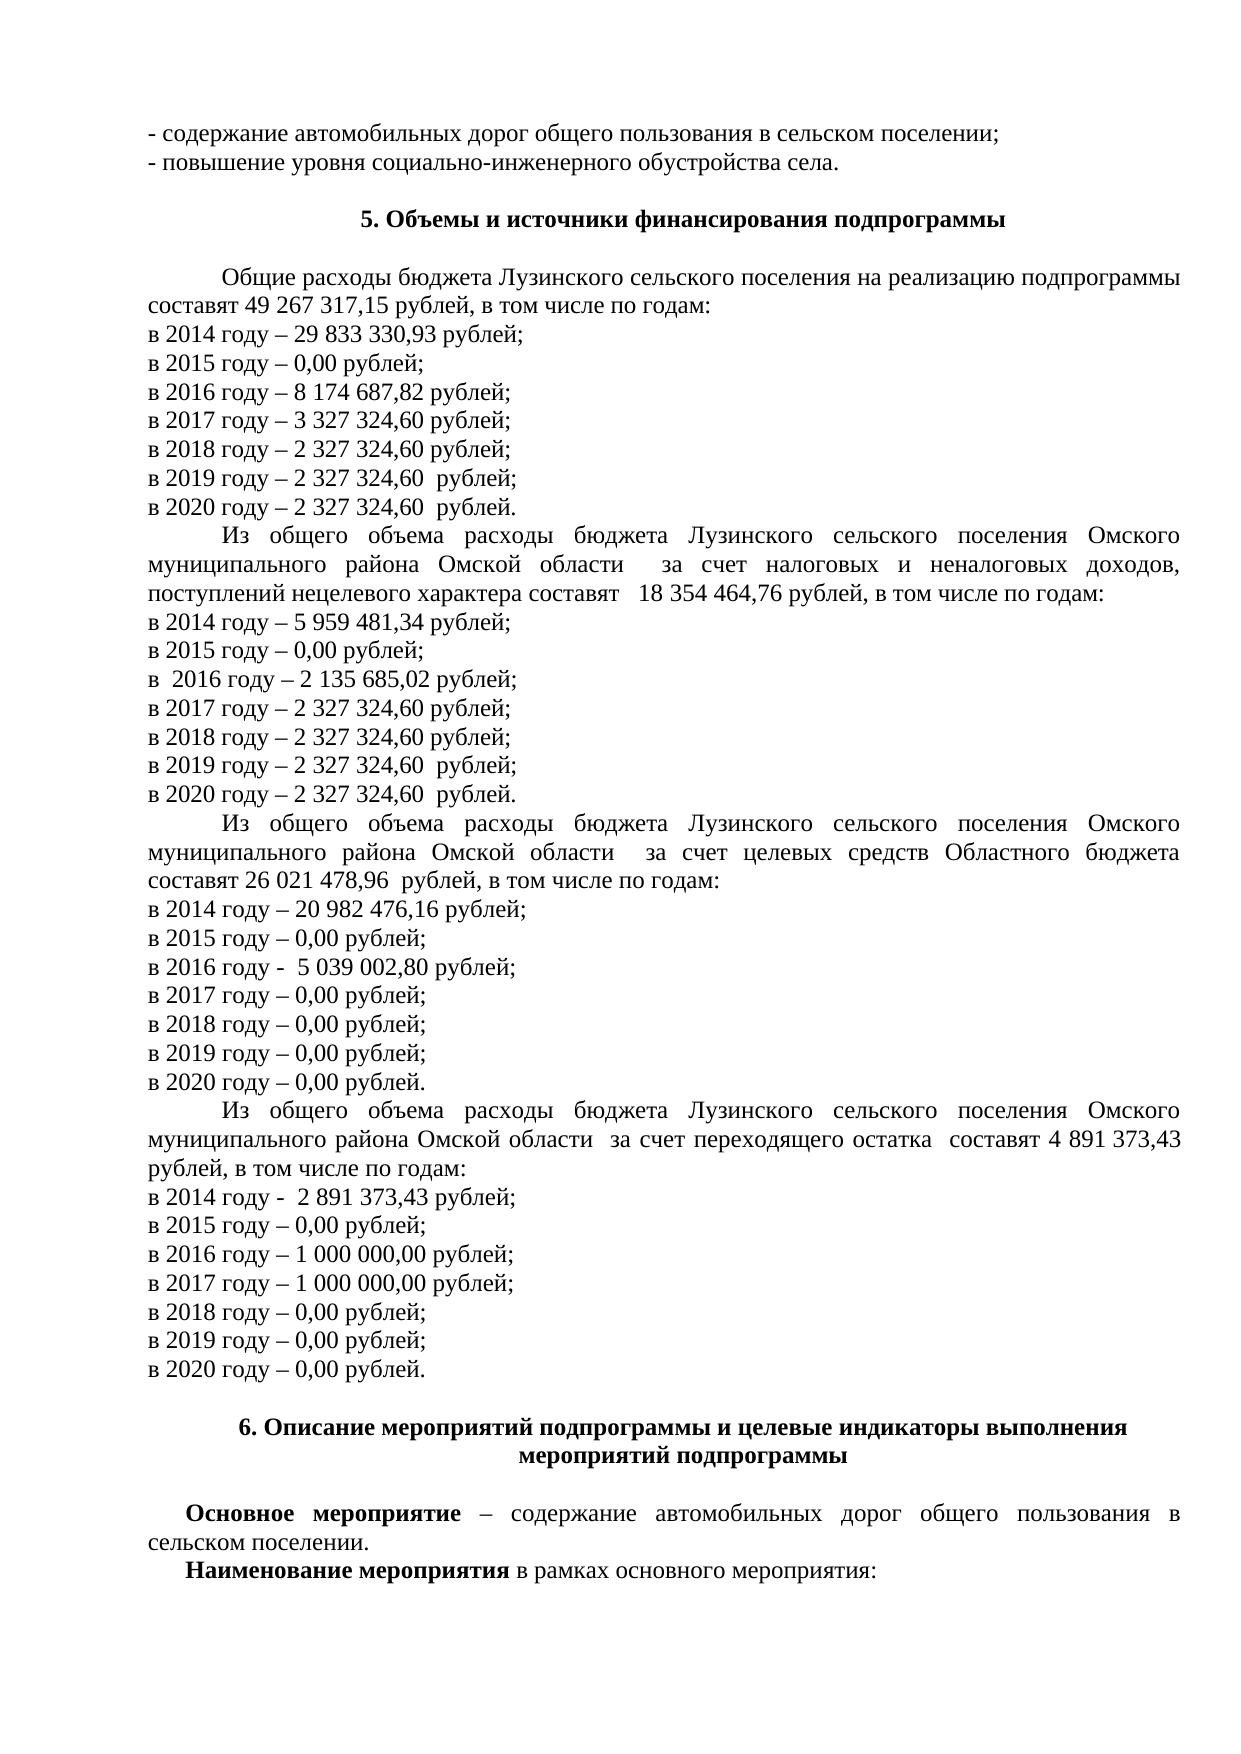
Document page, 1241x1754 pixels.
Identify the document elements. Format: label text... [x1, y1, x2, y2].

text в 2020 году – 0,00 рублей. [148, 1067, 1181, 1096]
text Основное мероприятие – содержание автомобильных дорог общего пользования в сельском поселении. [148, 1498, 1181, 1556]
text в 2017 году – 0,00 рублей; [148, 981, 1181, 1009]
text Наименование мероприятия в рамках основного мероприятия: [148, 1556, 1181, 1584]
text в 2014 году – 29 833 330,93 рублей; [148, 319, 1181, 348]
text в 2014 году – 5 959 481,34 рублей; [148, 607, 1181, 636]
text в 2018 году – 2 327 324,60 рублей; [148, 434, 1181, 463]
text в 2020 году – 0,00 рублей. [148, 1354, 1181, 1383]
text - содержание автомобильных дорог общего пользования в сельском поселении; [148, 118, 1181, 147]
text в 2014 году – 20 982 476,16 рублей; [148, 894, 1181, 923]
text в 2017 году – 3 327 324,60 рублей; [148, 406, 1181, 434]
text Из общего объема расходы бюджета Лузинского сельского поселения Омского муниципального района Омской области за счет переходящего остатка составят 4 891 373,43 рублей, в том числе по годам: [148, 1096, 1181, 1182]
text - повышение уровня социально-инженерного обустройства села. [148, 147, 1181, 176]
text в 2015 году – 0,00 рублей; [148, 923, 1181, 952]
text в 2016 году – 2 135 685,02 рублей; [148, 664, 1181, 693]
text 6. Описание мероприятий подпрограммы и целевые индикаторы выполнения мероприятий подпрограммы [185, 1412, 1181, 1469]
text Из общего объема расходы бюджета Лузинского сельского поселения Омского муниципального района Омской области за счет налоговых и неналоговых доходов, поступлений нецелевого характера составят 18 354 464,76 рублей, в том числе по годам: [148, 521, 1181, 607]
text в 2016 году – 8 174 687,82 рублей; [148, 377, 1181, 406]
text в 2015 году – 0,00 рублей; [148, 348, 1181, 377]
text в 2015 году – 0,00 рублей; [148, 1211, 1181, 1239]
text Общие расходы бюджета Лузинского сельского поселения на реализацию подпрограммы составят 49 267 317,15 рублей, в том числе по годам: [148, 262, 1181, 319]
text Из общего объема расходы бюджета Лузинского сельского поселения Омского муниципального района Омской области за счет целевых средств Областного бюджета составят 26 021 478,96 рублей, в том числе по годам: [148, 808, 1181, 894]
text в 2017 году – 1 000 000,00 рублей; [148, 1268, 1181, 1297]
text в 2019 году – 2 327 324,60 рублей; [148, 751, 1181, 779]
text в 2017 году – 2 327 324,60 рублей; [148, 693, 1181, 722]
text в 2020 году – 2 327 324,60 рублей. [148, 492, 1181, 521]
text в 2019 году – 0,00 рублей; [148, 1038, 1181, 1067]
text в 2016 году – 1 000 000,00 рублей; [148, 1239, 1181, 1268]
text в 2020 году – 2 327 324,60 рублей. [148, 779, 1181, 808]
text в 2018 году – 0,00 рублей; [148, 1009, 1181, 1038]
text в 2019 году – 2 327 324,60 рублей; [148, 463, 1181, 492]
text в 2019 году – 0,00 рублей; [148, 1326, 1181, 1354]
text в 2014 году - 2 891 373,43 рублей; [148, 1182, 1181, 1211]
text в 2018 году – 0,00 рублей; [148, 1297, 1181, 1326]
text в 2015 году – 0,00 рублей; [148, 636, 1181, 664]
text в 2016 году - 5 039 002,80 рублей; [148, 952, 1181, 981]
text 5. Объемы и источники финансирования подпрограммы [185, 204, 1181, 233]
text в 2018 году – 2 327 324,60 рублей; [148, 722, 1181, 751]
